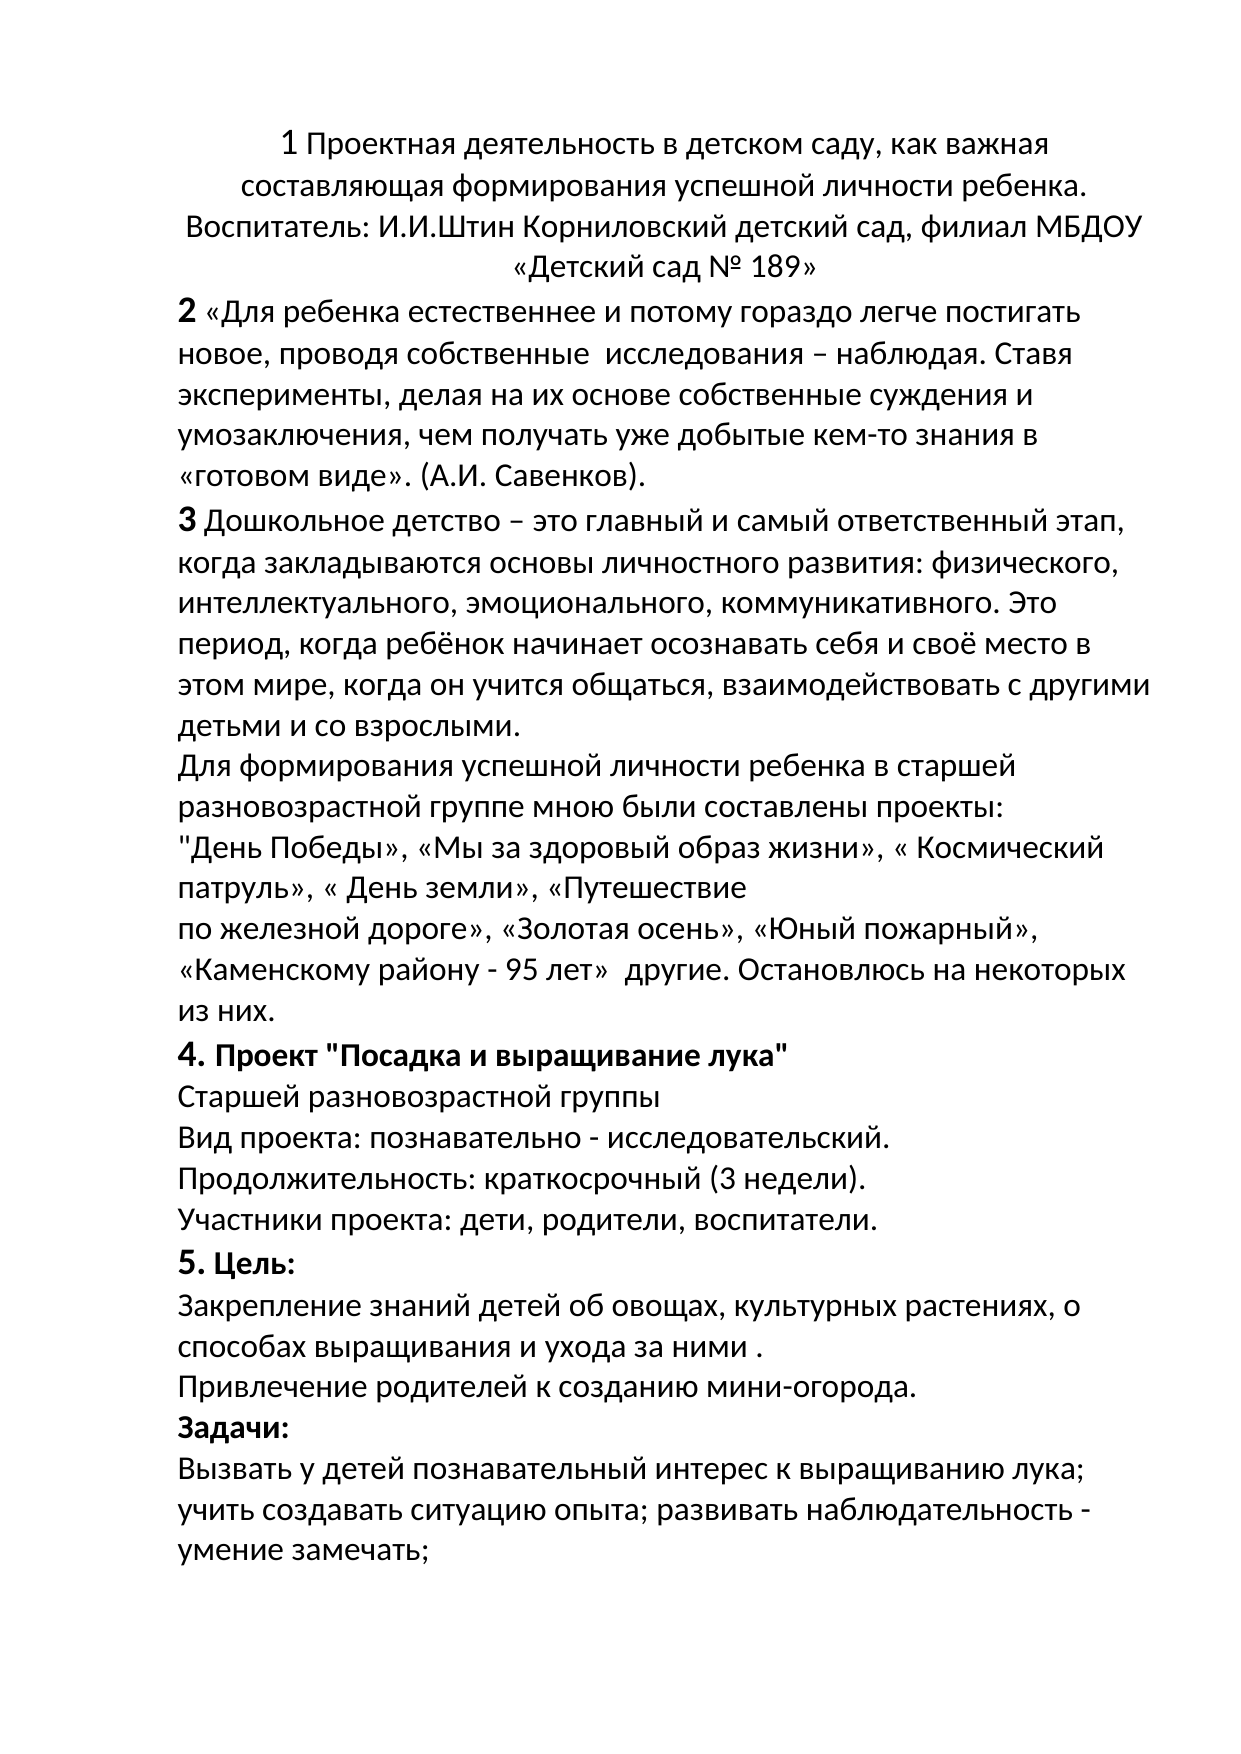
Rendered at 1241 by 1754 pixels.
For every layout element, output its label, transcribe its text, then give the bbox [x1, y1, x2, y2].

text Участники проекта: дети, родители, воспитатели. [177, 1197, 1152, 1238]
text учить создавать ситуацию опыта; развивать наблюдательность - умение замечать; [177, 1488, 1152, 1569]
text Воспитатель: И.И.Штин Корниловский детский сад, филиал МБДОУ «Детский сад № 189» [177, 205, 1152, 286]
text 4. Проект "Посадка и выращивание лука" [177, 1029, 1152, 1075]
text 1 Проектная деятельность в детском саду, как важная составляющая формирования успешной личности ребенка. [177, 118, 1152, 205]
text Вид проекта: познавательно - исследовательский. [177, 1116, 1152, 1157]
text Продолжительность: краткосрочный (3 недели). [177, 1157, 1152, 1197]
text Задачи: [177, 1406, 1152, 1447]
text 5. Цель: [177, 1238, 1152, 1284]
text Закрепление знаний детей об овощах, культурных растениях, о способах выращивания и ухода за ними . [177, 1284, 1152, 1366]
text Старшей разновозрастной группы [177, 1075, 1152, 1116]
text 3 Дошкольное детство – это главный и самый ответственный этап, когда закладываются основы личностного развития: физического, интеллектуального, эмоционального, коммуникативного. Это период, когда ребёнок начинает осознавать себя и своё место в этом мире, когда он учится общаться, взаимодействовать с другими детьми и со взрослыми. [177, 495, 1152, 744]
text 2 «Для ребенка естественнее и потому гораздо легче постигать новое, проводя собственные исследования – наблюдая. Ставя эксперименты, делая на их основе собственные суждения и умозаключения, чем получать уже добытые кем-то знания в «готовом виде». (А.И. Савенков). [177, 286, 1152, 495]
text Привлечение родителей к созданию мини-огорода. [177, 1366, 1152, 1406]
text Вызвать у детей познавательный интерес к выращиванию лука; [177, 1447, 1152, 1488]
text Для формирования успешной личности ребенка в старшей разновозрастной группе мною были составлены проекты: [177, 744, 1152, 826]
text "День Победы», «Мы за здоровый образ жизни», « Космический патруль», « День земли», «Путешествие [177, 826, 1152, 907]
text по железной дороге», «Золотая осень», «Юный пожарный», «Каменскому району - 95 лет» другие. Остановлюсь на некоторых из них. [177, 907, 1152, 1029]
